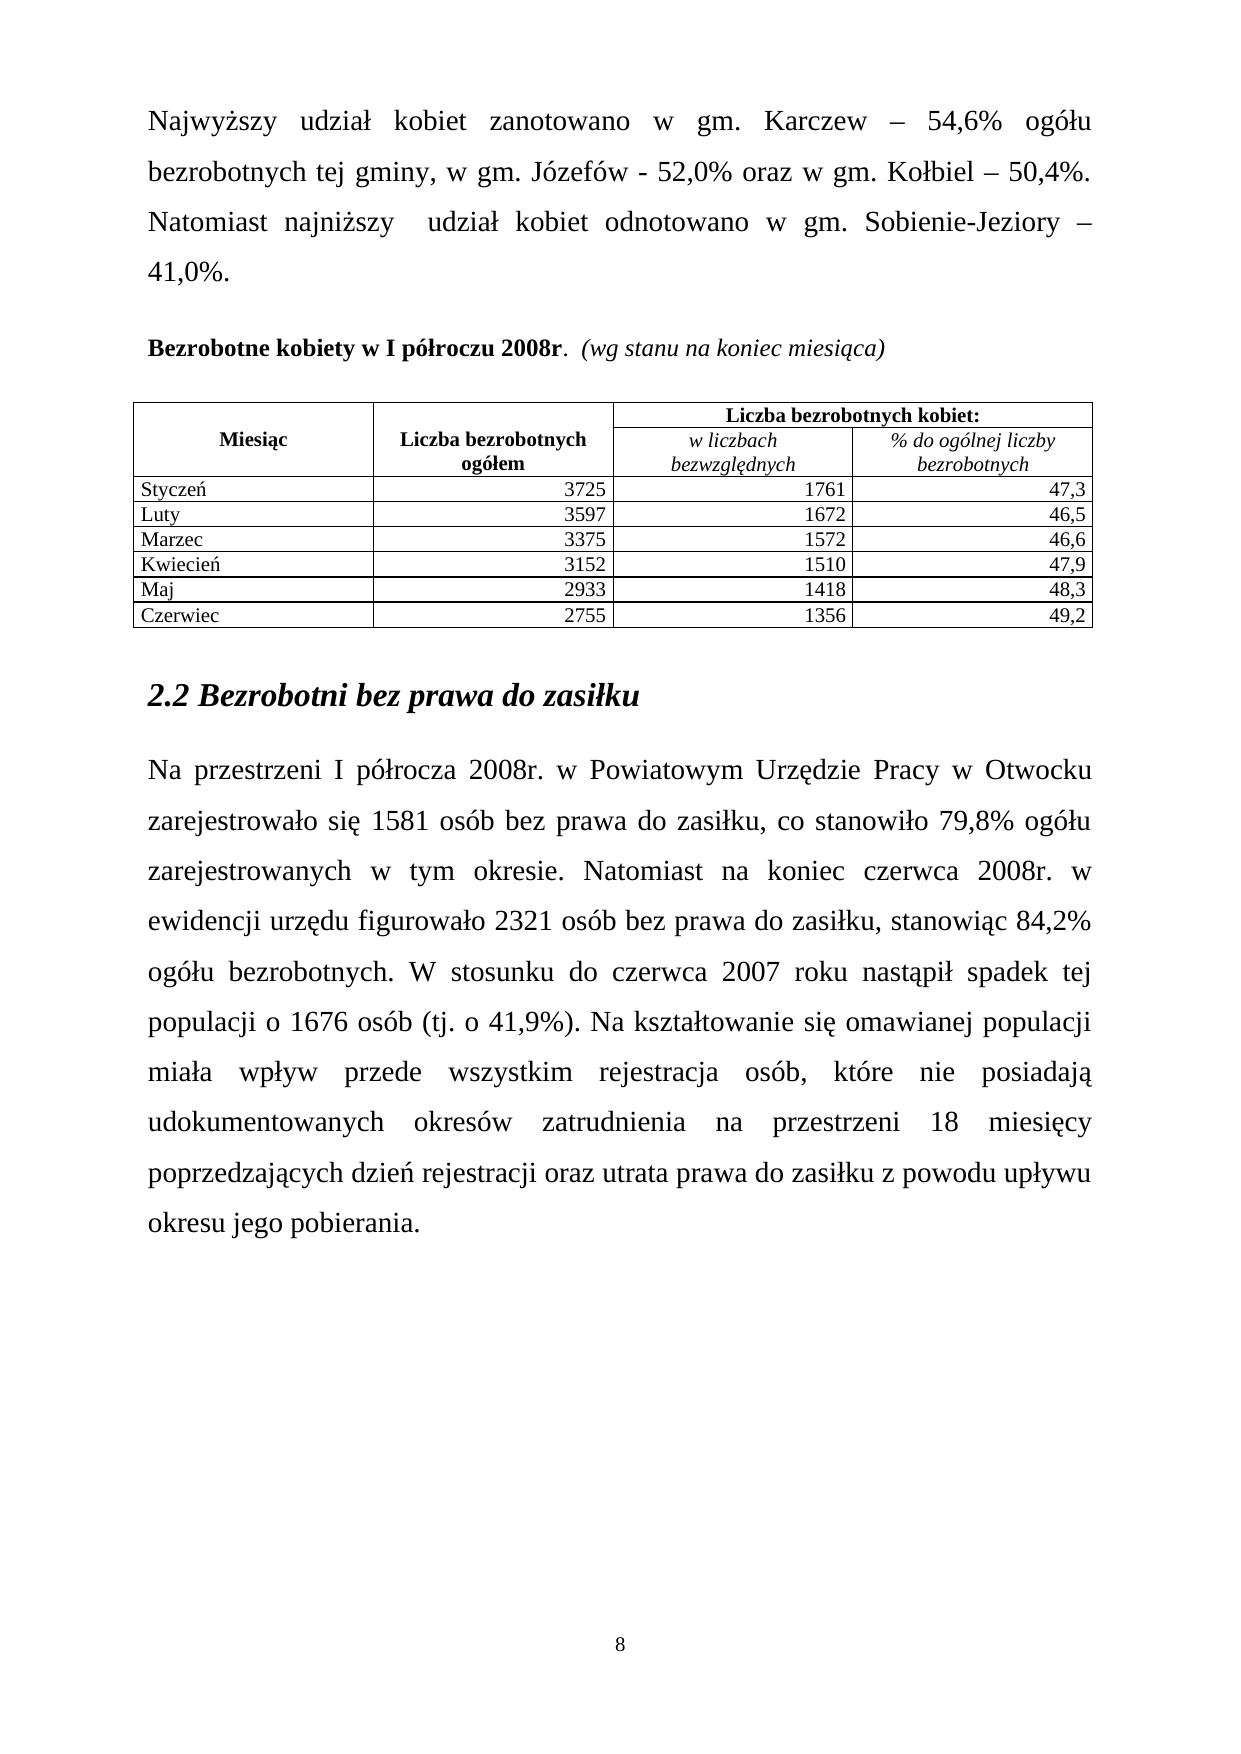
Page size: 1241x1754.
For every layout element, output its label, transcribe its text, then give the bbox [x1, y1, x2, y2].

table_cell 1356 [614, 603, 852, 627]
table_cell 3375 [374, 527, 613, 551]
table_cell Maj [134, 578, 373, 601]
text Najwyższy udział kobiet zanotowano w gm. Karczew – 54,6% ogółu bezrobotnych tej gminy, w gm. Józefów - 52,0% oraz w gm. Kołbiel – 50,4%. Natomiast najniższy udział kobiet odnotowano w gm. Sobienie-Jeziory – 41,0%. [148, 103, 1093, 288]
text Bezrobotne kobiety w I półroczu 2008r. (wg stanu na koniec miesiąca) [148, 333, 1093, 362]
table_cell w liczbach bezwzględnych [614, 428, 852, 476]
table_cell % do ogólnej liczby bezrobotnych [853, 428, 1092, 476]
table_header Liczba bezrobotnych ogółem [374, 403, 613, 476]
table_cell 47,3 [853, 477, 1092, 501]
table_cell 3152 [374, 552, 613, 576]
table_cell 46,5 [853, 502, 1092, 526]
table_cell 46,6 [853, 527, 1092, 551]
table_cell Czerwiec [134, 603, 373, 627]
table_cell Luty [134, 502, 373, 526]
table_cell 3725 [374, 477, 613, 501]
table_cell Marzec [134, 527, 373, 551]
table_header Miesiąc [134, 403, 373, 476]
table_cell 1761 [614, 477, 852, 501]
table_cell 1418 [614, 578, 852, 601]
table_cell 2933 [374, 578, 613, 601]
table_cell 1510 [614, 552, 852, 576]
table_cell 2755 [374, 603, 613, 627]
table_cell Kwiecień [134, 552, 373, 576]
table_cell 47,9 [853, 552, 1092, 576]
table_cell 1572 [614, 527, 852, 551]
text 2.2 Bezrobotni bez prawa do zasiłku [148, 676, 1093, 714]
table_header Liczba bezrobotnych kobiet: [614, 403, 1092, 427]
table_cell Styczeń [134, 477, 373, 501]
table_cell 1672 [614, 502, 852, 526]
table_cell 49,2 [853, 603, 1092, 627]
text Na przestrzeni I półrocza 2008r. w Powiatowym Urzędzie Pracy w Otwocku zarejestrowało się 1581 osób bez prawa do zasiłku, co stanowiło 79,8% ogółu zarejestrowanych w tym okresie. Natomiast na koniec czerwca 2008r. w ewidencji urzędu figurowało 2321 osób bez prawa do zasiłku, stanowiąc 84,2% ogółu bezrobotnych. W stosunku do czerwca 2007 roku nastąpił spadek tej populacji o 1676 osób (tj. o 41,9%). Na kształtowanie się omawianej populacji miała wpływ przede wszystkim rejestracja osób, które nie posiadają udokumentowanych okresów zatrudnienia na przestrzeni 18 miesięcy poprzedzających dzień rejestracji oraz utrata prawa do zasiłku z powodu upływu okresu jego pobierania. [148, 752, 1093, 1239]
table_cell 48,3 [853, 578, 1092, 601]
table_cell 3597 [374, 502, 613, 526]
